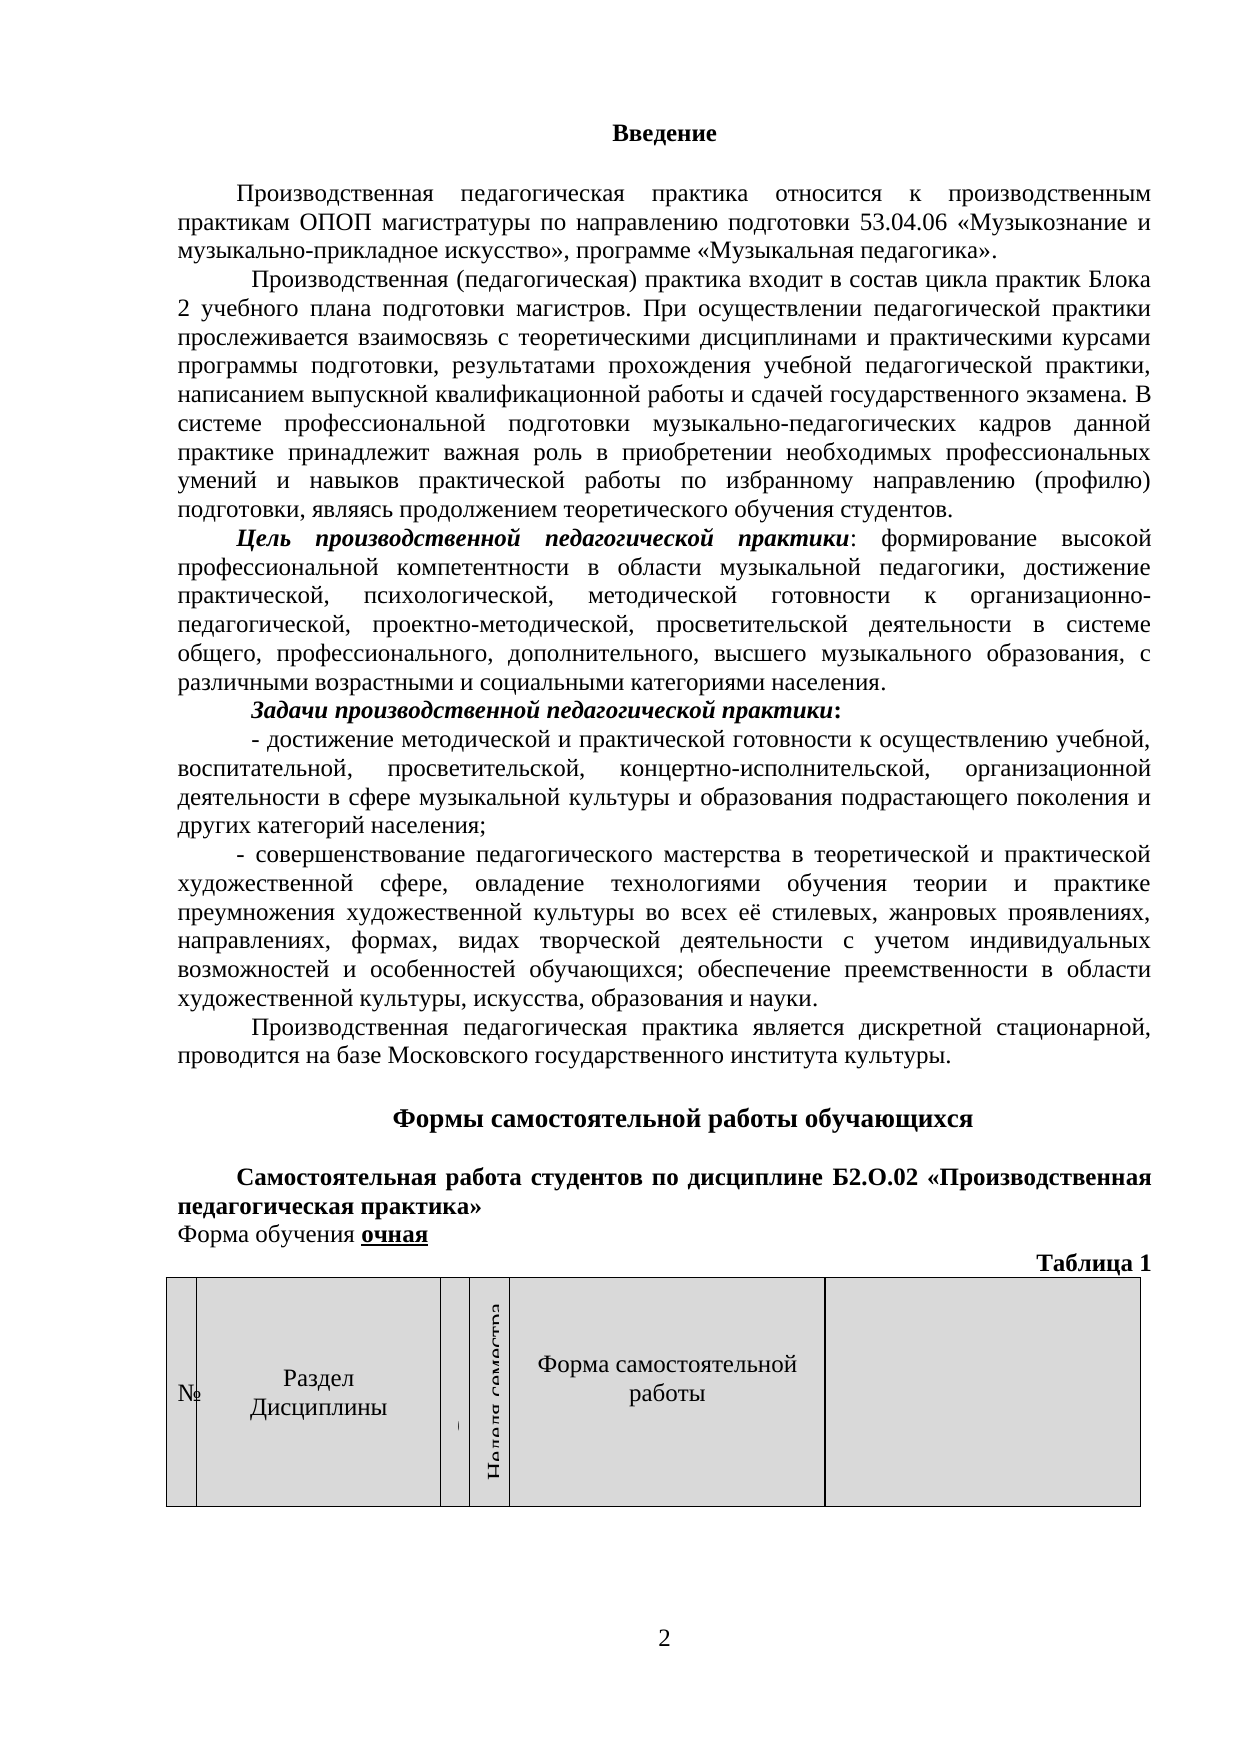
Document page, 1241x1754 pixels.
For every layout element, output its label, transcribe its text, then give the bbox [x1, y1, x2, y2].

table_header [826, 1278, 1140, 1506]
table_header № [167, 1278, 196, 1506]
text Самостоятельная работа студентов по дисциплине Б2.О.02 «Производственная педагогическая практика» [177, 1162, 1152, 1219]
text Цель производственной педагогической практики: формирование высокой профессиональной компетентности в области музыкальной педагогики, достижение практической, психологической, методической готовности к организационно-педагогической, проектно-методической, просветительской деятельности в системе общего, профессионального, дополнительного, высшего музыкального образования, с различными возрастными и социальными категориями населения. [177, 523, 1152, 695]
text Таблица 1 [177, 1248, 1152, 1277]
text - достижение методической и практической готовности к осуществлению учебной, воспитательной, просветительской, концертно-исполнительской, организационной деятельности в сфере музыкальной культуры и образования подрастающего поколения и других категорий населения; [177, 724, 1152, 839]
table_header Форма самостоятельной работы [510, 1278, 824, 1506]
text Производственная педагогическая практика является дискретной стационарной, проводится на базе Московского государственного института культуры. [177, 1012, 1152, 1069]
text Производственная педагогическая практика относится к производственным практикам ОПОП магистратуры по направлению подготовки 53.04.06 «Музыкознание и музыкально-прикладное искусство», программе «Музыкальная педагогика». [177, 178, 1152, 264]
text Форма обучения очная [177, 1219, 1152, 1248]
text - совершенствование педагогического мастерства в теоретической и практической художественной сфере, овладение технологиями обучения теории и практике преумножения художественной культуры во всех её стилевых, жанровых проявлениях, направлениях, формах, видах творческой деятельности с учетом индивидуальных возможностей и особенностей обучающихся; обеспечение преемственности в области художественной культуры, искусства, образования и науки. [177, 839, 1152, 1012]
text Производственная (педагогическая) практика входит в состав цикла практик Блока 2 учебного плана подготовки магистров. При осуществлении педагогической практики прослеживается взаимосвязь с теоретическими дисциплинами и практическими курсами программы подготовки, результатами прохождения учебной педагогической практики, написанием выпускной квалификационной работы и сдачей государственного экзамена. В системе профессиональной подготовки музыкально-педагогических кадров данной практике принадлежит важная роль в приобретении необходимых профессиональных умений и навыков практической работы по избранному направлению (профилю) подготовки, являясь продолжением теоретического обучения студентов. [177, 264, 1152, 523]
table_header Неделя семестра [470, 1278, 509, 1506]
table_header Раздел Дисциплины [197, 1278, 440, 1506]
table_header Семестр [441, 1278, 469, 1506]
text Задачи производственной педагогической практики: [251, 695, 1152, 724]
subtitle Формы самостоятельной работы обучающихся [215, 1102, 1152, 1133]
text Введение [177, 118, 1152, 147]
